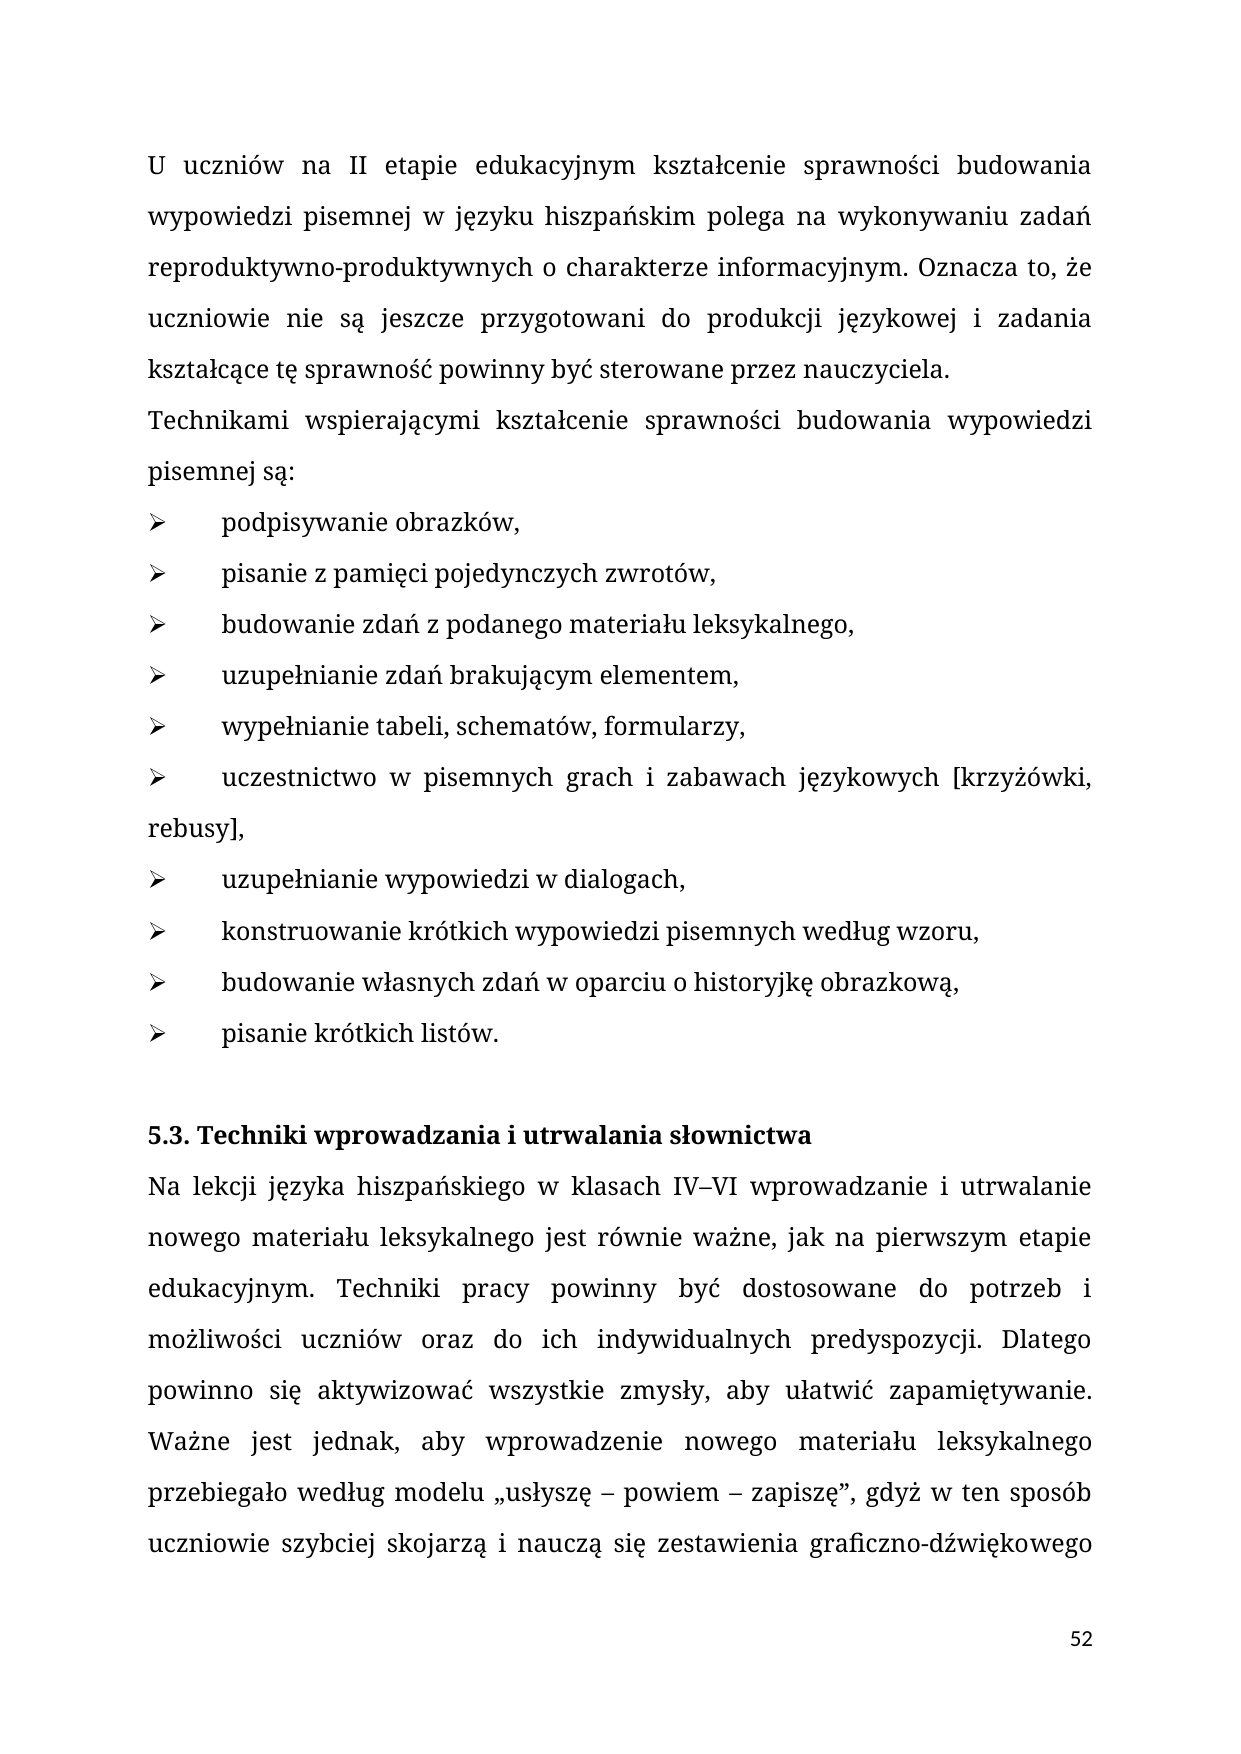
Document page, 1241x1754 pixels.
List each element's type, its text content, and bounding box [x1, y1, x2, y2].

list wypełnianie tabeli, schematów, formularzy, [148, 709, 1093, 743]
list uzupełnianie wypowiedzi w dialogach, [148, 862, 1093, 896]
list uzupełnianie zdań brakującym elementem, [148, 658, 1093, 692]
text 5.3. Techniki wprowadzania i utrwalania słownictwa [148, 1117, 1093, 1151]
list konstruowanie krótkich wypowiedzi pisemnych według wzoru, [148, 913, 1093, 947]
list podpisywanie obrazków, [148, 505, 1093, 539]
list budowanie zdań z podanego materiału leksykalnego, [148, 607, 1093, 641]
list budowanie własnych zdań w oparciu o historyjkę obrazkową, [148, 964, 1093, 998]
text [148, 1168, 1093, 1560]
list pisanie z pamięci pojedynczych zwrotów, [148, 556, 1093, 590]
list uczestnictwo w pisemnych grach i zabawach językowych [krzyżówki, rebusy], [148, 760, 1093, 845]
list pisanie krótkich listów. [148, 1015, 1093, 1049]
text U uczniów na II etapie edukacyjnym kształcenie sprawności budowania wypowiedzi pisemnej w języku hiszpańskim polega na wykonywaniu zadań reproduktywno-produktywnych o charakterze informacyjnym. Oznacza to, że uczniowie nie są jeszcze przygotowani do produkcji językowej i zadania kształcące tę sprawność powinny być sterowane przez nauczyciela. [148, 148, 1093, 386]
text Technikami wspierającymi kształcenie sprawności budowania wypowiedzi pisemnej są: [148, 403, 1093, 488]
